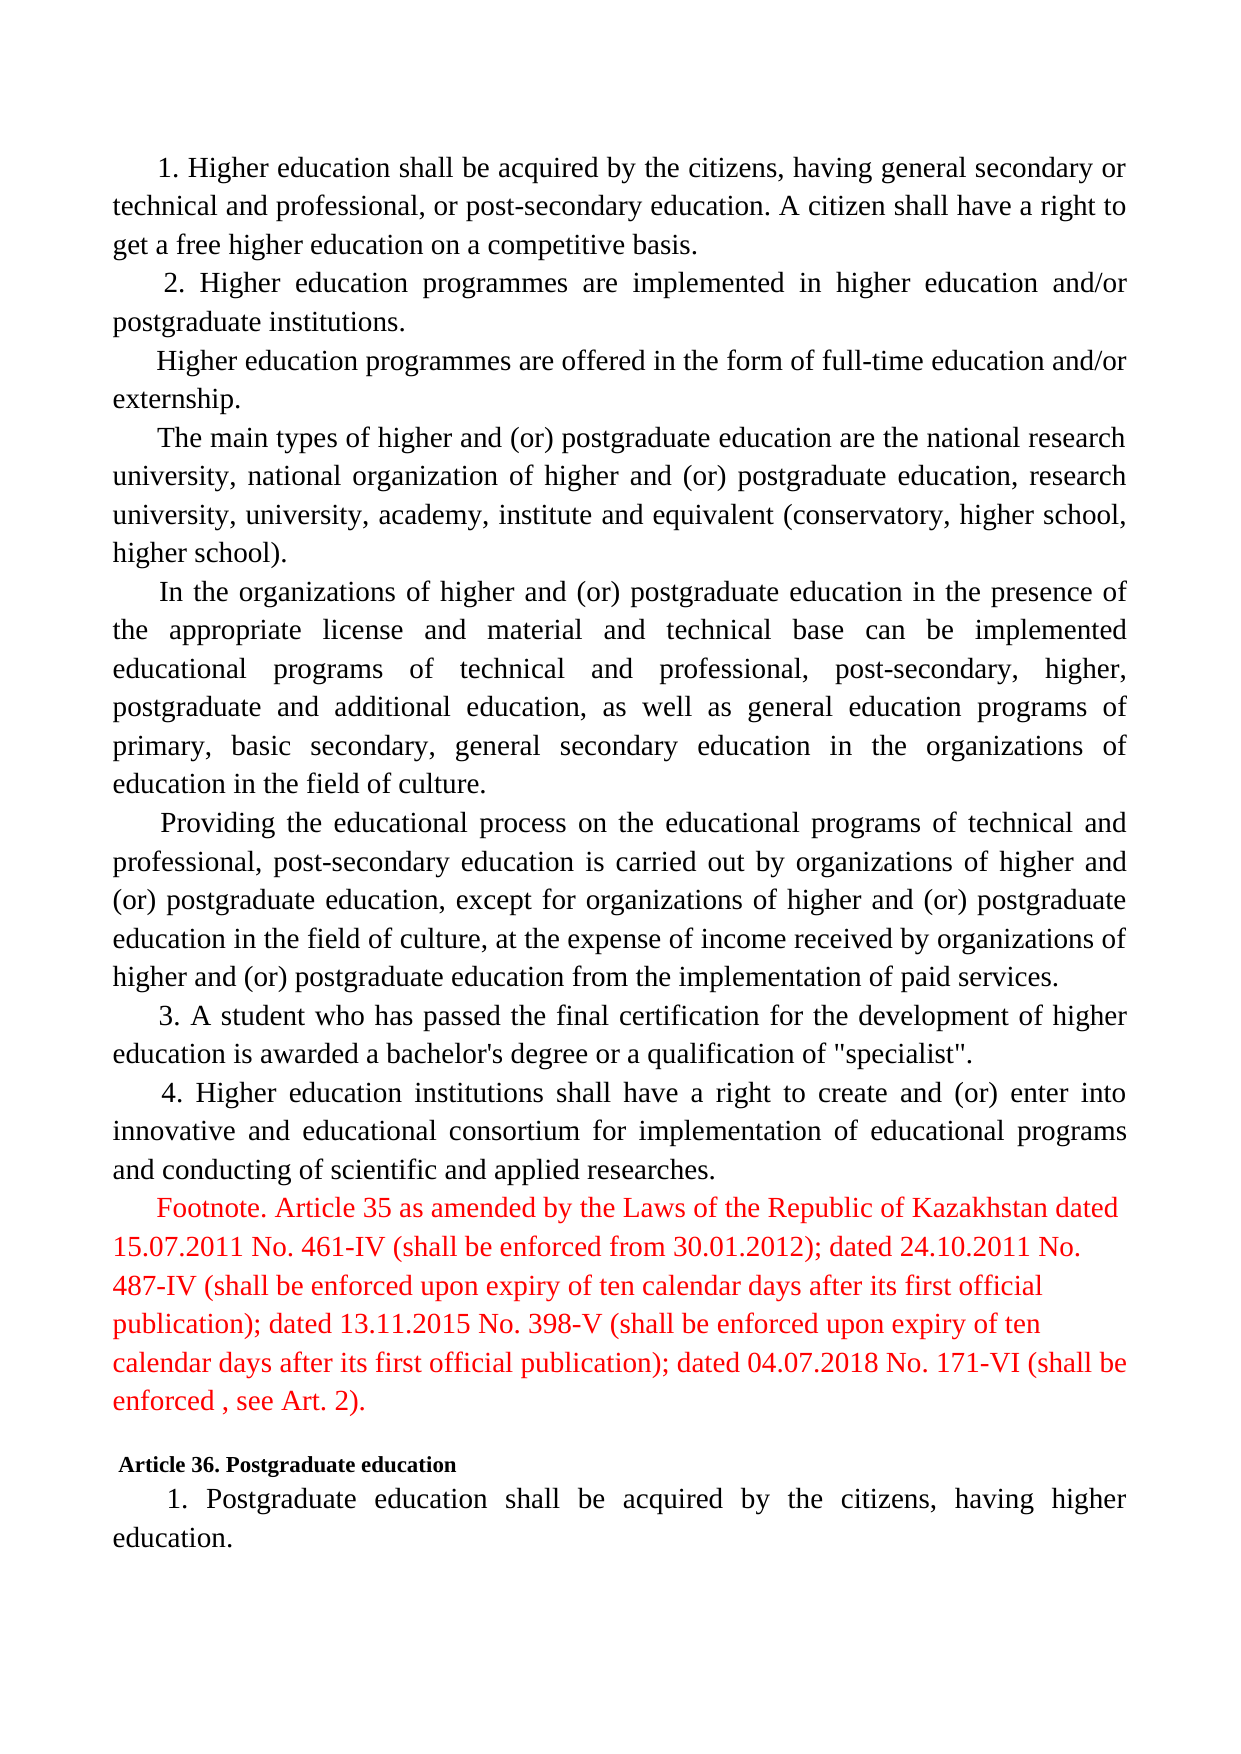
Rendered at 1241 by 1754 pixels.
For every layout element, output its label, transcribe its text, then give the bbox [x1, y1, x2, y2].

text Providing the educational process on the educational programs of technical and professional, post-secondary education is carried out by organizations of higher and (or) postgraduate education, except for organizations of higher and (or) postgraduate education in the field of culture, at the expense of income received by organizations of higher and (or) postgraduate education from the implementation of paid services. [112, 805, 1128, 993]
text 3. A student who has passed the final certification for the development of higher education is awarded a bachelor's degree or a qualification of "specialist". [112, 998, 1128, 1070]
text 4. Higher education institutions shall have a right to create and (or) enter into innovative and educational consortium for implementation of educational programs and conducting of scientific and applied researches. [112, 1075, 1128, 1186]
text 2. Higher education programmes are implemented in higher education and/or postgraduate institutions. [112, 266, 1128, 338]
text The main types of higher and (or) postgraduate education are the national research university, national organization of higher and (or) postgraduate education, research university, university, academy, institute and equivalent (conservatory, higher school, higher school). [112, 420, 1128, 569]
text Higher education programmes are offered in the form of full-time education and/or externship. [112, 343, 1128, 415]
text 1. Postgraduate education shall be acquired by the citizens, having higher education. [112, 1481, 1128, 1553]
text Article 36. Postgraduate education [112, 1451, 1128, 1477]
text Footnote. Article 35 as amended by the Laws of the Republic of Kazakhstan dated 15.07.2011 No. 461-IV (shall be enforced from 30.01.2012); dated 24.10.2011 No. 487-IV (shall be enforced upon expiry of ten calendar days after its first official publication); dated 13.11.2015 No. 398-V (shall be enforced upon expiry of ten calendar days after its first official publication); dated 04.07.2018 No. 171-VI (shall be enforced , see Art. 2). [112, 1191, 1128, 1447]
text 1. Higher education shall be acquired by the citizens, having general secondary or technical and professional, or post-secondary education. A citizen shall have a right to get a free higher education on a competitive basis. [112, 150, 1128, 261]
text In the organizations of higher and (or) postgraduate education in the presence of the appropriate license and material and technical base can be implemented educational programs of technical and professional, post-secondary, higher, postgraduate and additional education, as well as general education programs of primary, basic secondary, general secondary education in the organizations of education in the field of culture. [112, 574, 1128, 800]
